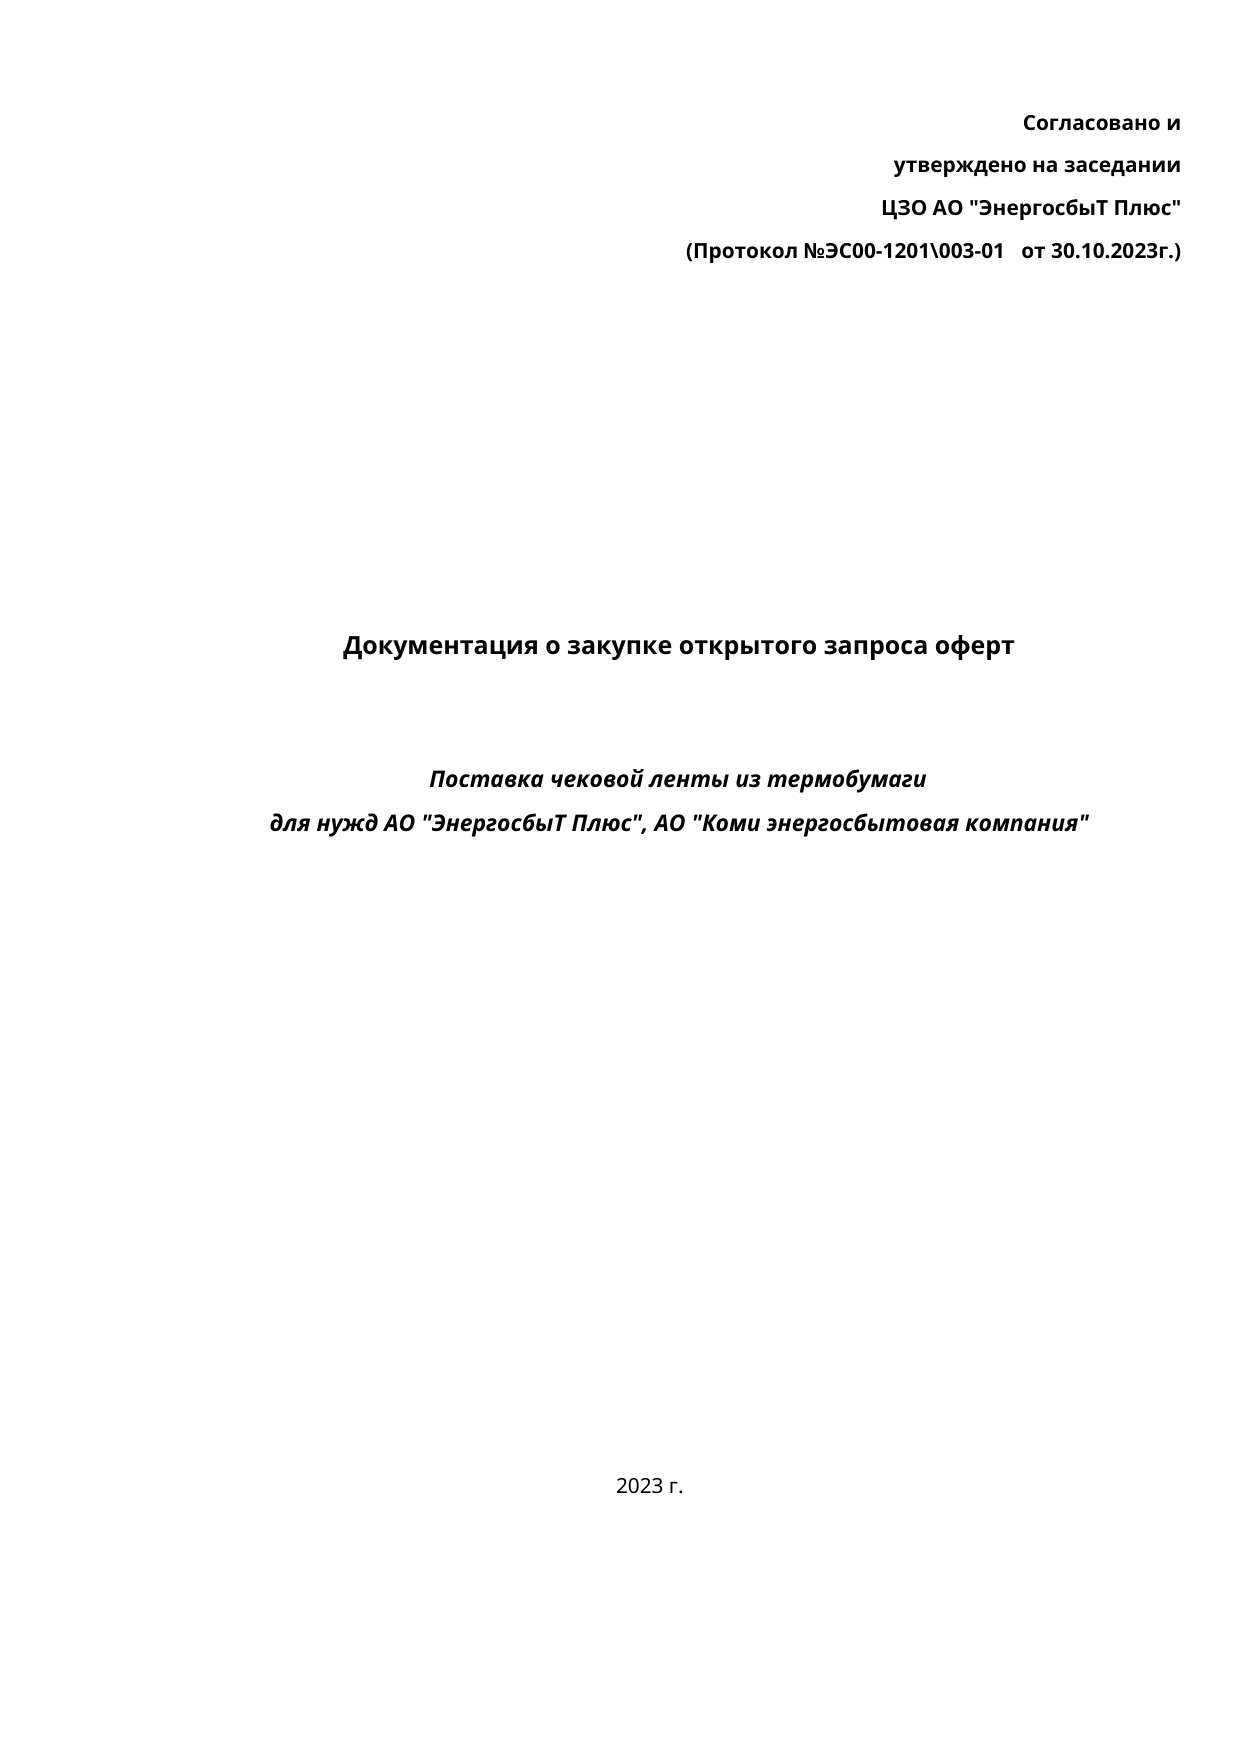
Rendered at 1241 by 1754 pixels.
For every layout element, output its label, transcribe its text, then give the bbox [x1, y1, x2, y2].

text Согласовано и [474, 108, 1181, 136]
text Поставка чековой ленты из термобумаги [118, 763, 1181, 794]
text утверждено на заседании [474, 151, 1181, 179]
text Документация о закупке открытого запроса оферт [118, 627, 1181, 662]
text ЦЗО АО "ЭнергосбыТ Плюс" (Протокол №ЭС00-1201\003-01 от 30.10.2023г.) [474, 193, 1181, 264]
text 2023 г. [118, 1471, 1181, 1499]
text для нужд АО "ЭнергосбыТ Плюс", АО "Коми энергосбытовая компания" [118, 807, 1181, 838]
